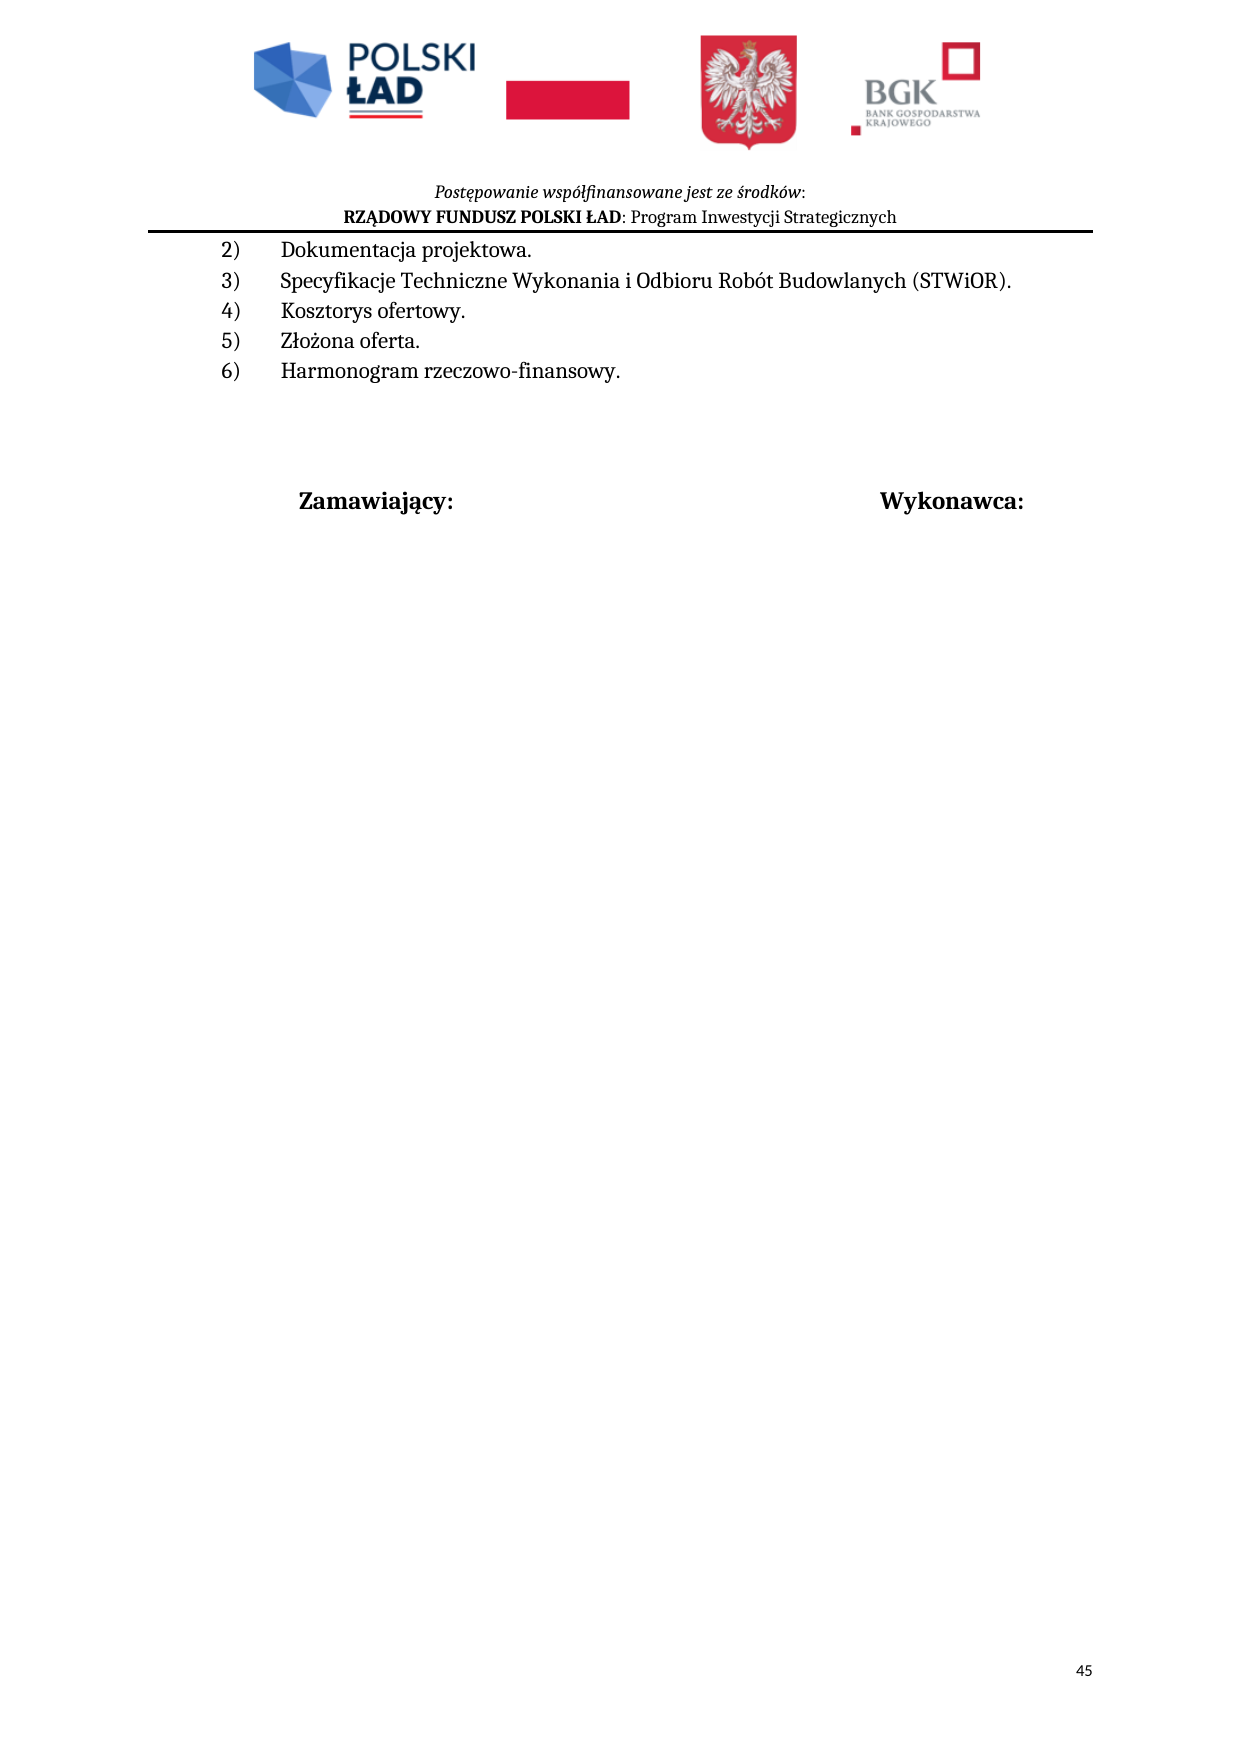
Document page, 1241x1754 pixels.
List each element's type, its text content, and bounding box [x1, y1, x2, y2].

list Specyfikacje Techniczne Wykonania i Odbioru Robót Budowlanych (STWiOR). [221, 267, 1093, 294]
list Kosztorys ofertowy. [221, 298, 1093, 324]
table_header Wykonawca: [616, 487, 1096, 520]
list Dokumentacja projektowa. [221, 237, 1093, 263]
list Harmonogram rzeczowo-finansowy. [221, 358, 1093, 384]
list Złożona oferta. [221, 328, 1093, 354]
picture [236, 14, 1005, 157]
table_header Zamawiający: [136, 487, 616, 520]
